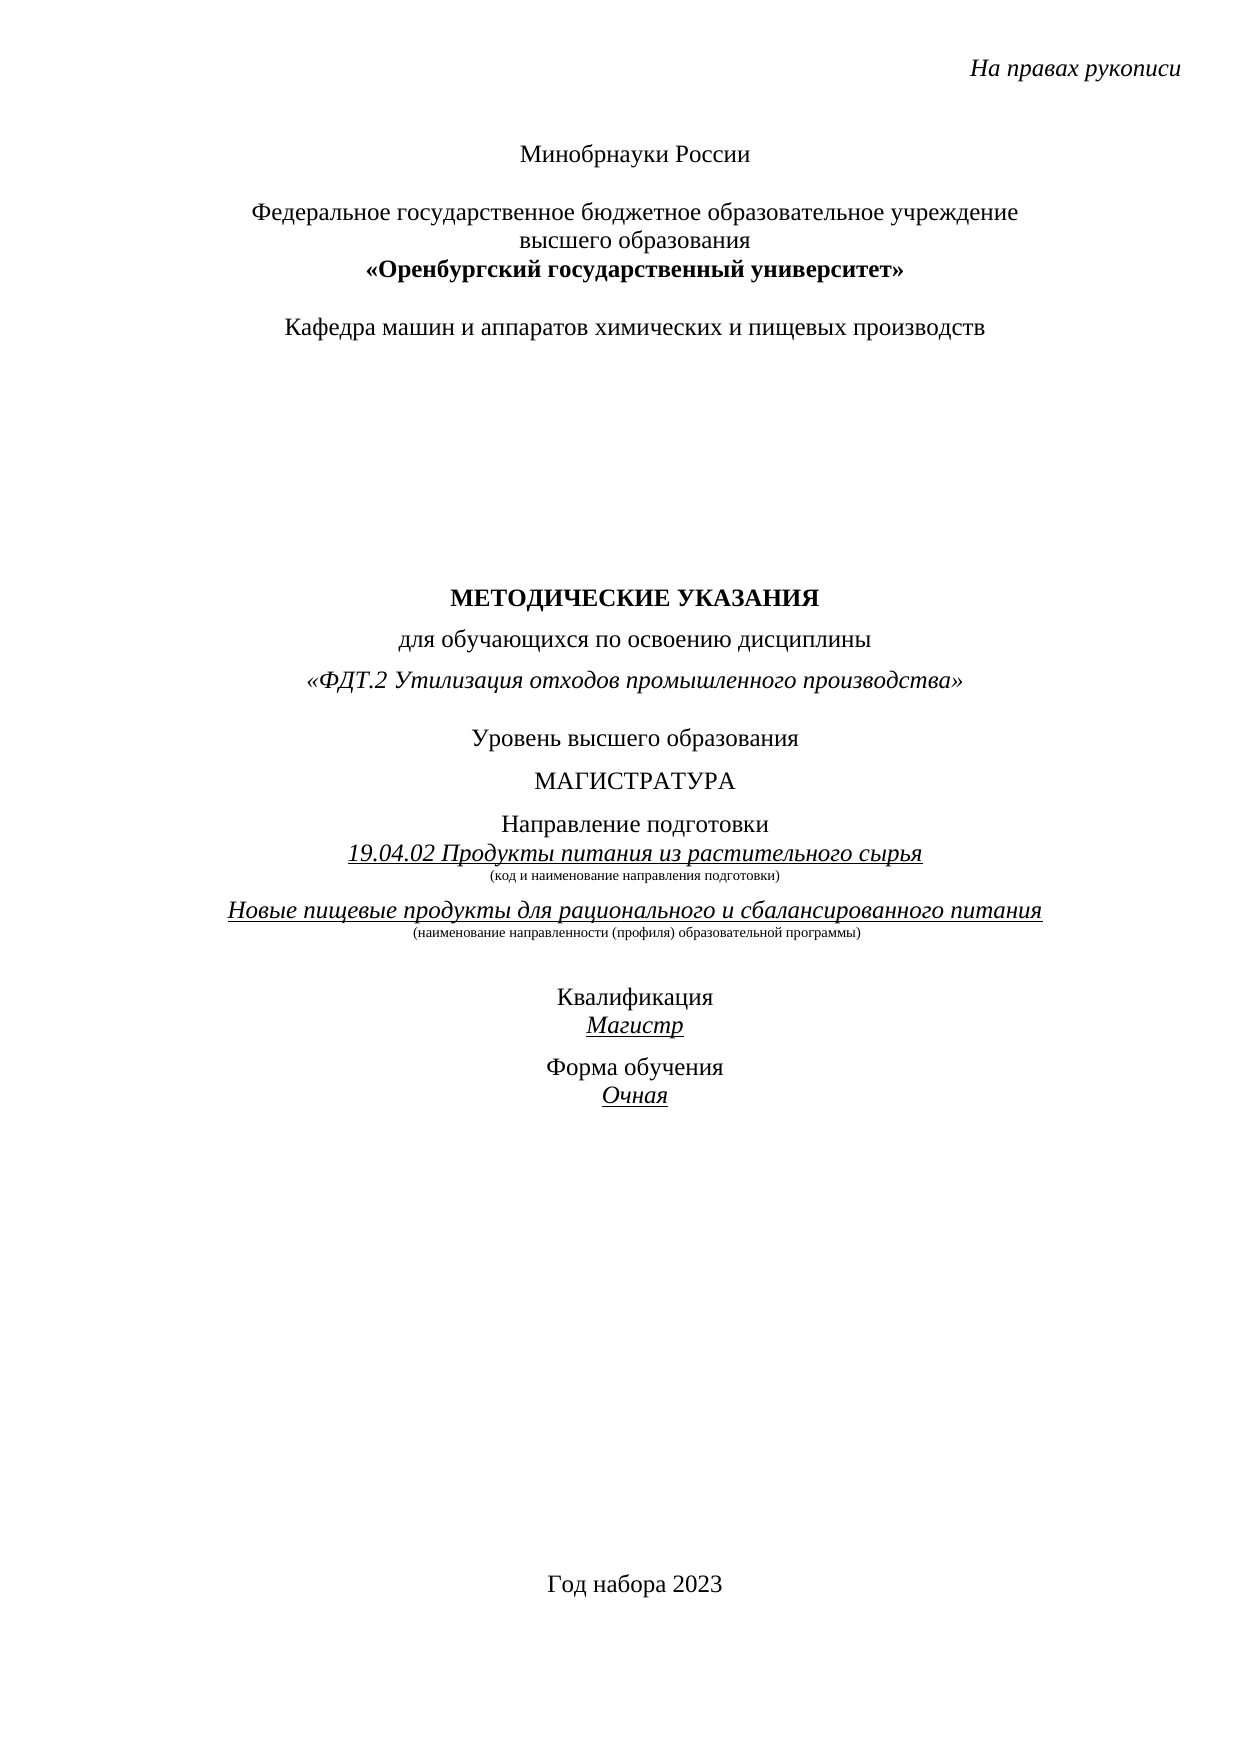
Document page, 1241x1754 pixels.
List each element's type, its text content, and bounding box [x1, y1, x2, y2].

text Федеральное государственное бюджетное образовательное учреждение [88, 197, 1181, 226]
text (код и наименование направления подготовки) [88, 867, 1181, 896]
text высшего образования [88, 226, 1181, 254]
text МЕТОДИЧЕСКИЕ УКАЗАНИЯ [88, 583, 1181, 612]
text Новые пищевые продукты для рационального и сбалансированного питания [88, 896, 1181, 924]
text Форма обучения [88, 1052, 1181, 1081]
text Квалификация [88, 982, 1181, 1011]
text На правах рукописи [88, 53, 1181, 82]
text «ФДТ.2 Утилизация отходов промышленного производства» [88, 666, 1181, 694]
text Минобрнауки России [88, 139, 1181, 168]
text Направление подготовки [88, 809, 1181, 838]
text Год набора 2023 [88, 1569, 1181, 1598]
text Кафедра машин и аппаратов химических и пищевых производств [88, 312, 1181, 341]
text Очная [88, 1081, 1181, 1109]
text Уровень высшего образования [88, 723, 1181, 752]
text 19.04.02 Продукты питания из растительного сырья [88, 838, 1181, 867]
text Магистр [88, 1011, 1181, 1039]
text «Оренбургский государственный университет» [88, 254, 1181, 283]
text для обучающихся по освоению дисциплины [88, 624, 1181, 653]
text (наименование направленности (профиля) образовательной программы) [88, 924, 1181, 953]
text МАГИСТРАТУРА [88, 766, 1181, 795]
